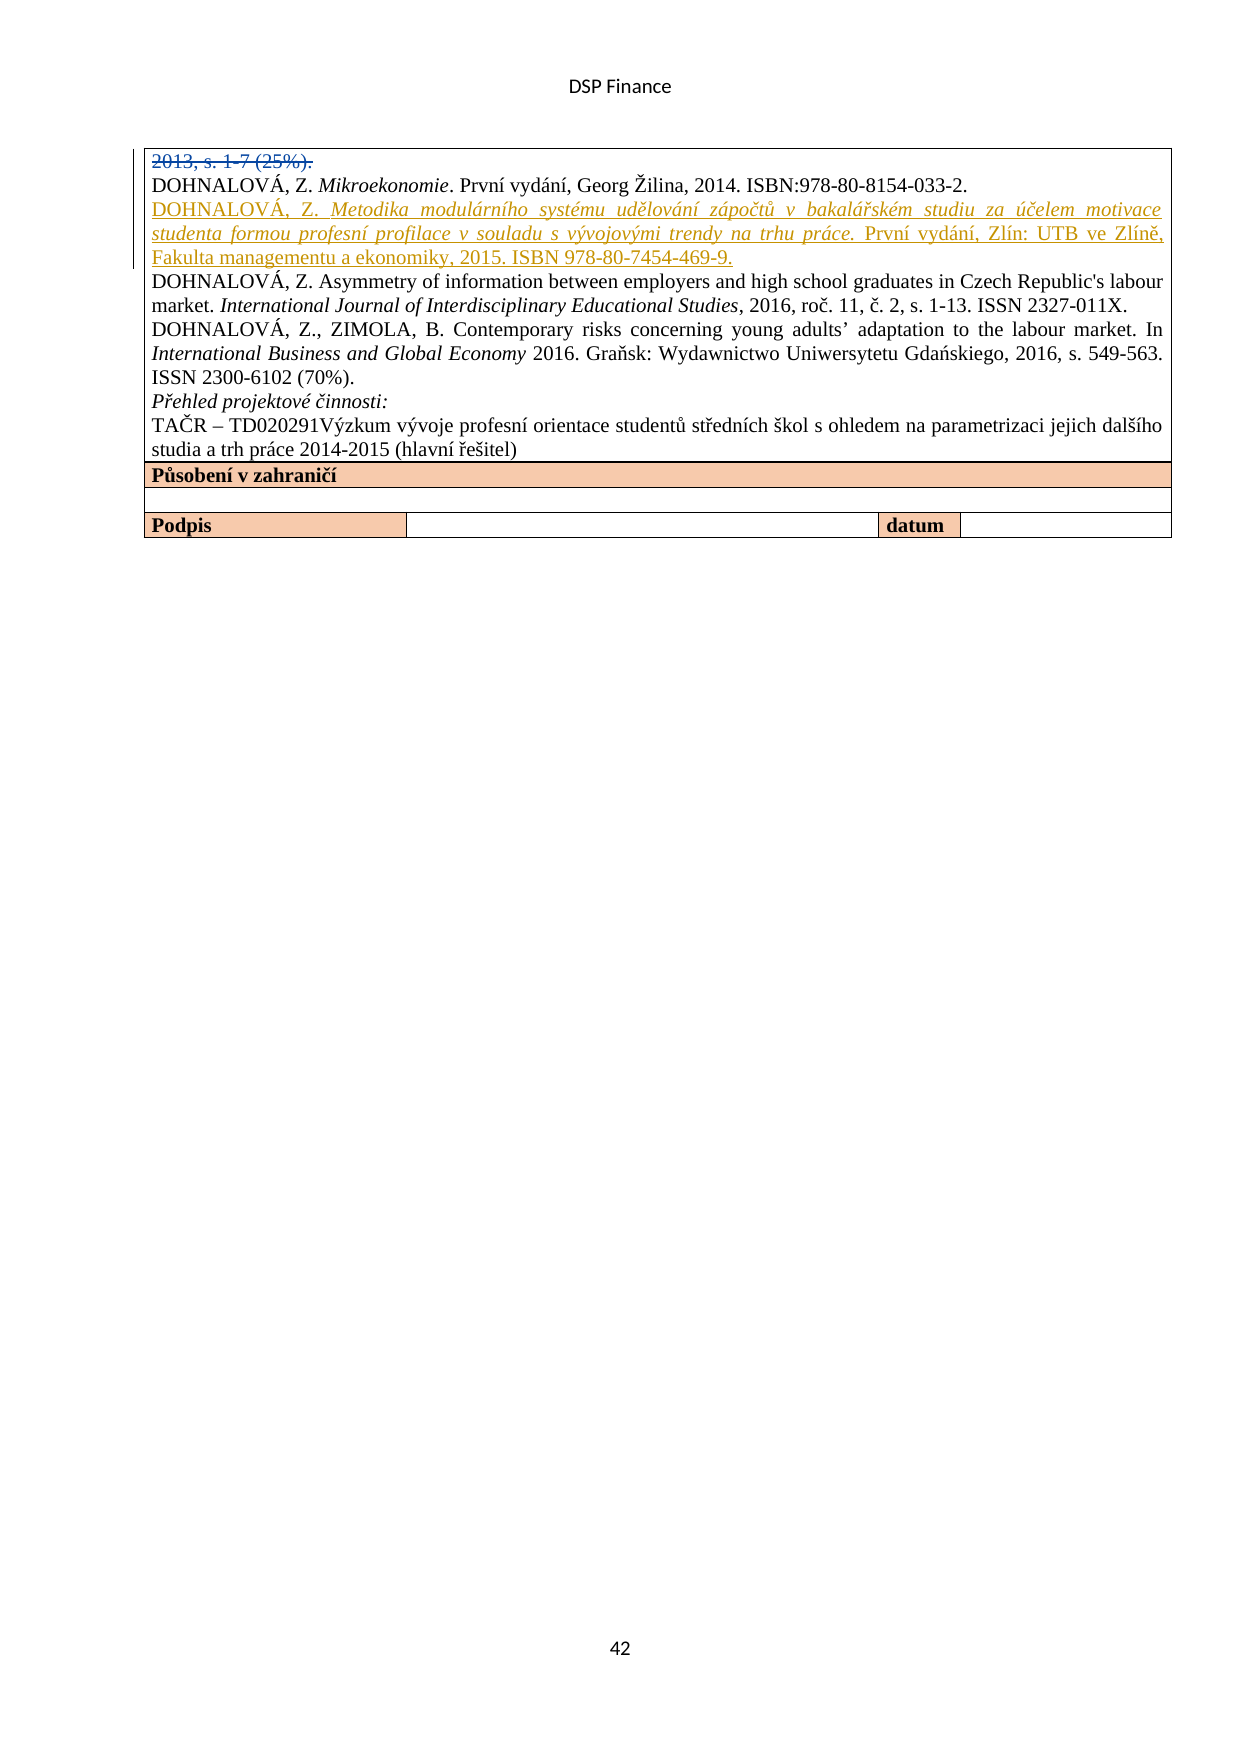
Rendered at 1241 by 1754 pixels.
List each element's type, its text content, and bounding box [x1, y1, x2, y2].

table_cell Působení v zahraničí [145, 463, 1171, 487]
table_cell [407, 513, 878, 537]
table_cell [961, 513, 1171, 537]
table_cell [145, 488, 1171, 512]
table_cell Podpis [145, 513, 406, 537]
table_cell datum [879, 513, 960, 537]
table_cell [145, 149, 1171, 461]
